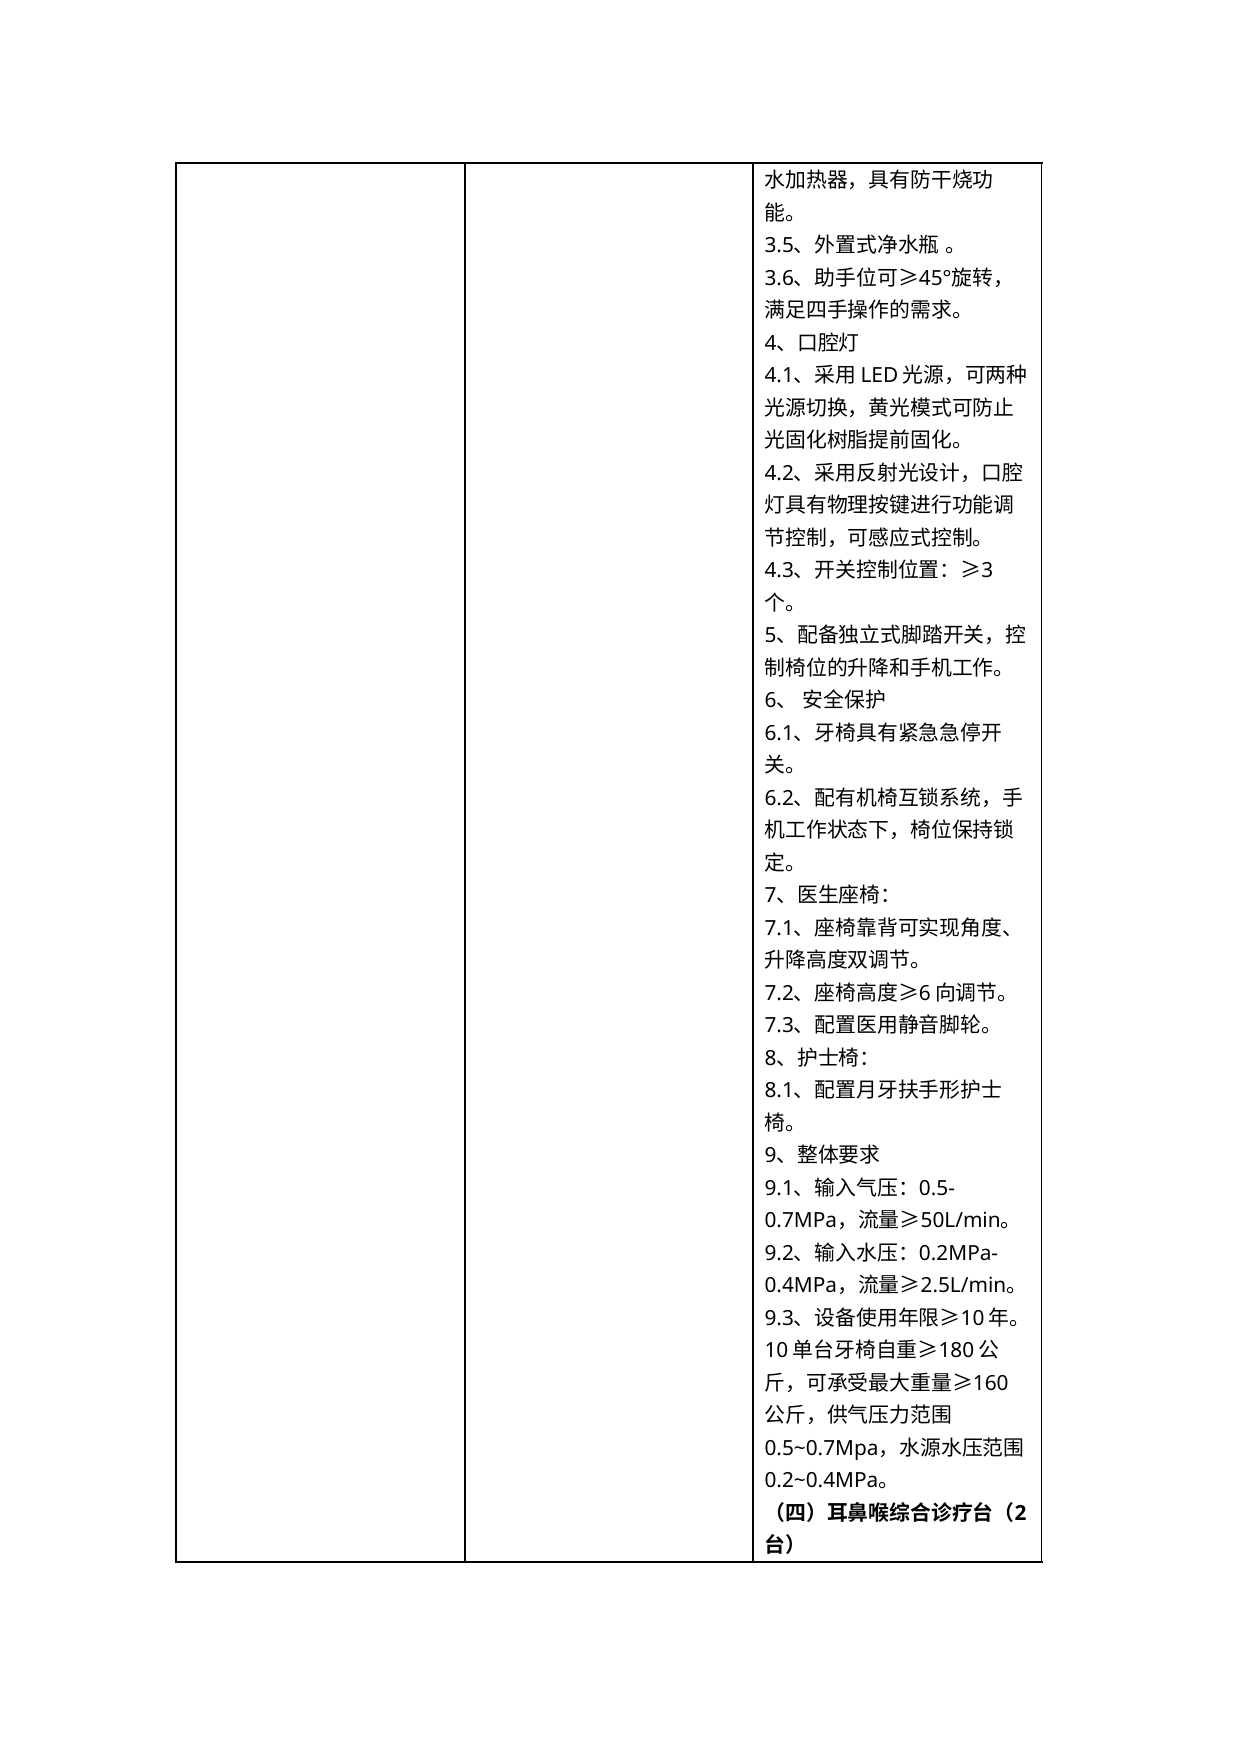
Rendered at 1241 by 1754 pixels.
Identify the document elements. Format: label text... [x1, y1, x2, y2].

table_cell [466, 164, 752, 1561]
table_cell 1 [177, 164, 464, 1561]
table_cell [754, 164, 1041, 1561]
